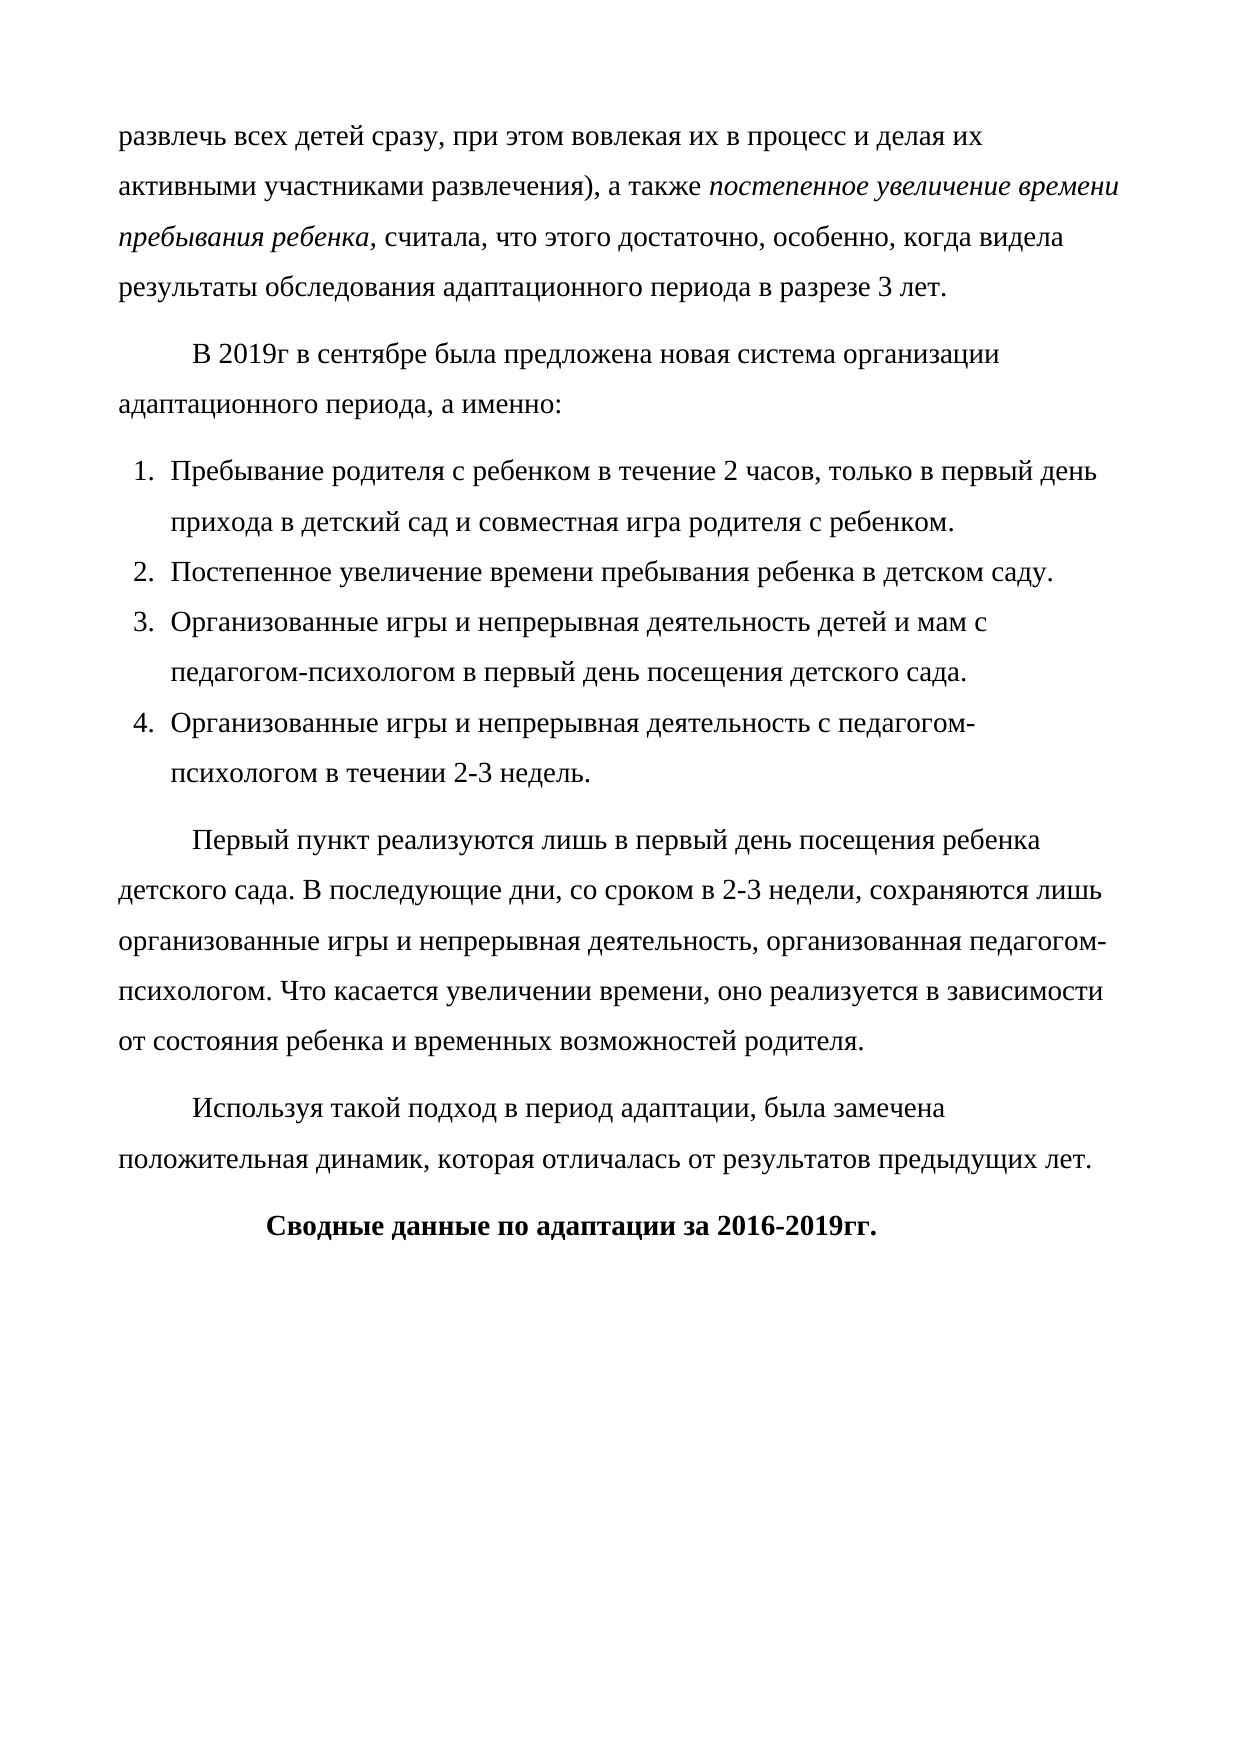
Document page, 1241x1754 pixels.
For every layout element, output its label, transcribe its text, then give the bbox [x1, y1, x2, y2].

list Постепенное увеличение времени пребывания ребенка в детском саду. [133, 554, 1122, 587]
list Пребывание родителя с ребенком в течение 2 часов, только в первый день прихода в детский сад и совместная игра родителя с ребенком. [133, 453, 1122, 537]
text В 2019г в сентябре была предложена новая система организации адаптационного периода, а именно: [118, 336, 1122, 420]
list Организованные игры и непрерывная деятельность с педагогом-психологом в течении 2-3 недель. [133, 705, 1122, 789]
text Используя такой подход в период адаптации, была замечена положительная динамик, которая отличалась от результатов предыдущих лет. [118, 1090, 1122, 1174]
text Первый пункт реализуются лишь в первый день посещения ребенка детского сада. В последующие дни, со сроком в 2-3 недели, сохраняются лишь организованные игры и непрерывная деятельность, организованная педагогом-психологом. Что касается увеличении времени, оно реализуется в зависимости от состояния ребенка и временных возможностей родителя. [118, 822, 1122, 1057]
text Сводные данные по адаптации за 2016-2019гг. [192, 1208, 1122, 1241]
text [118, 118, 1122, 303]
list Организованные игры и непрерывная деятельность детей и мам с педагогом-психологом в первый день посещения детского сада. [133, 604, 1122, 688]
